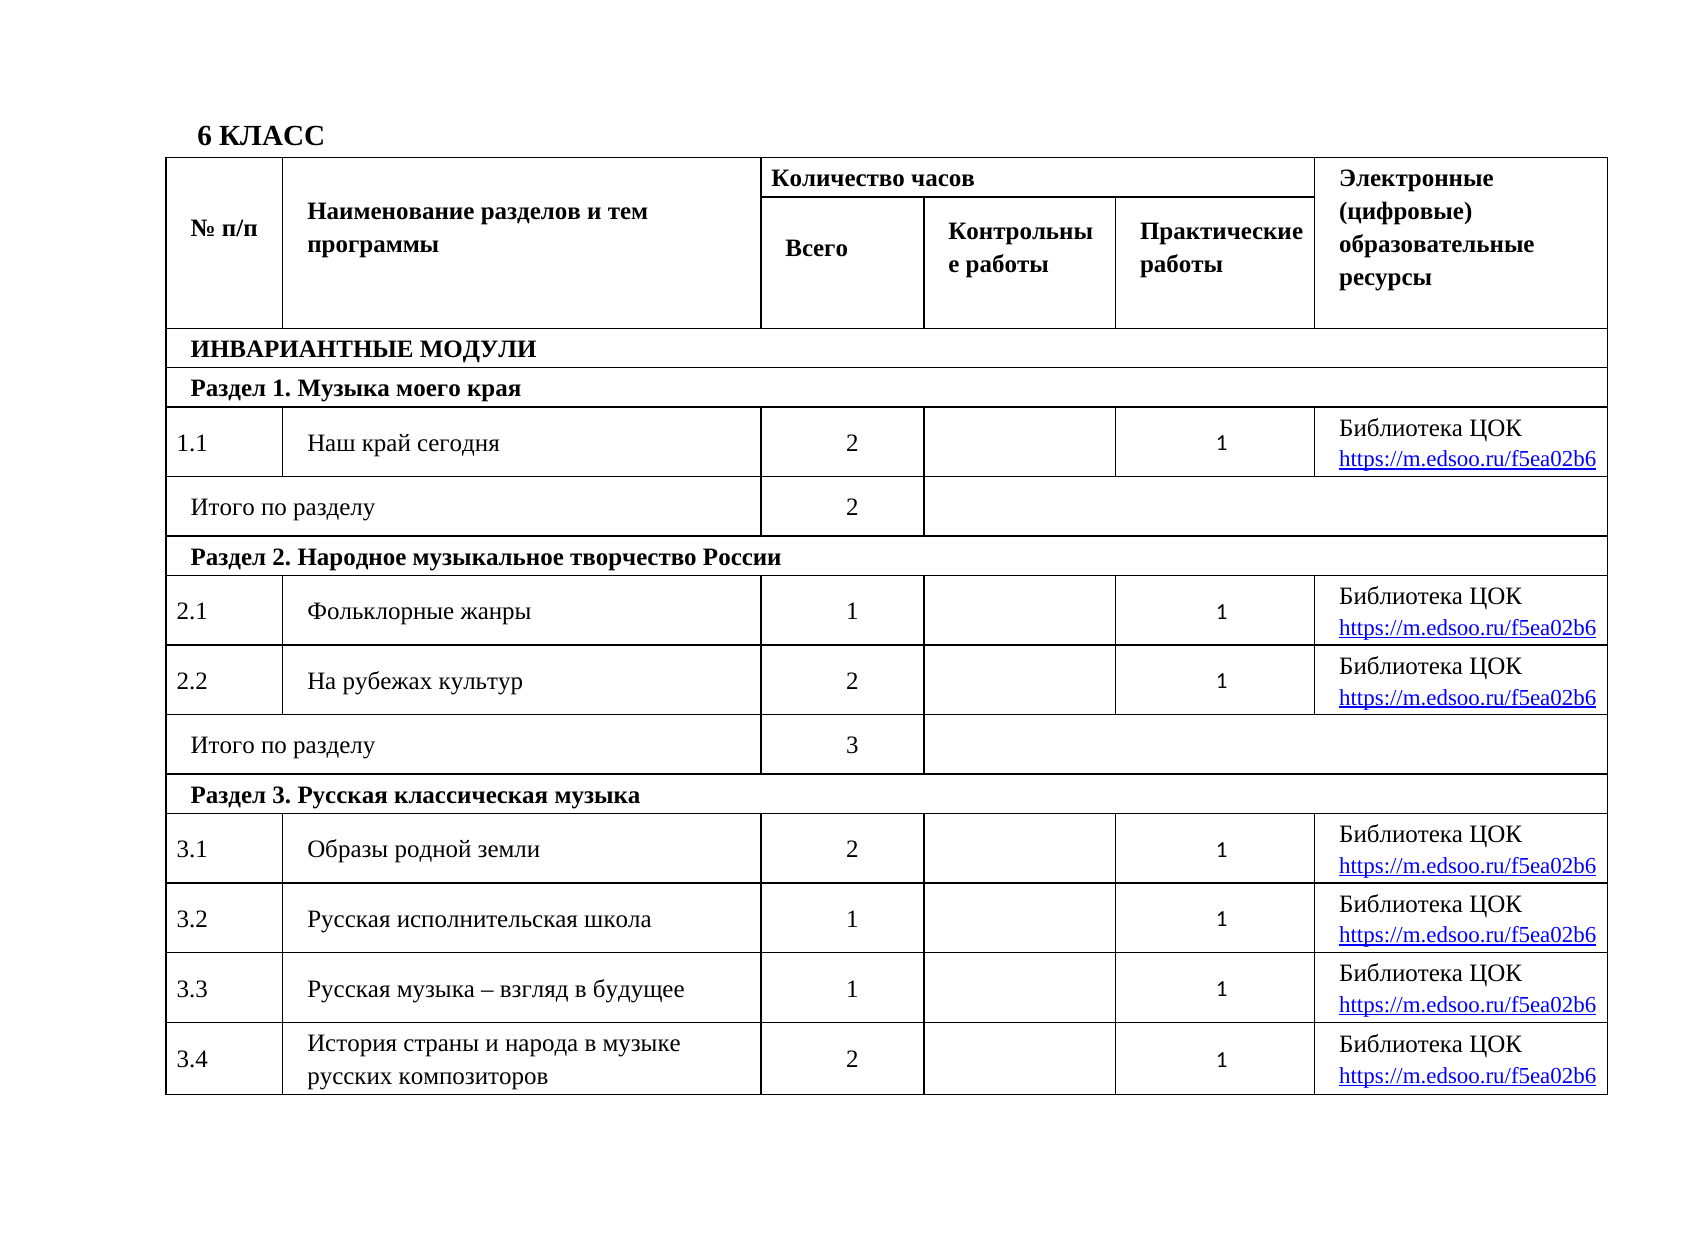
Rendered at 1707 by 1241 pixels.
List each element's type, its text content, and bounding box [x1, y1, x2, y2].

table_cell 2 [762, 1023, 923, 1094]
table_cell Наш край сегодня [283, 408, 760, 476]
table_cell 1 [1116, 884, 1314, 952]
table_cell На рубежах культур [283, 646, 760, 714]
table_header Электронные (цифровые) образовательные ресурсы [1315, 158, 1607, 327]
table_cell 3.2 [167, 884, 282, 952]
table_cell [925, 477, 1607, 535]
table_cell Библиотека ЦОК https://m.edsoo.ru/f5ea02b6 [1315, 884, 1607, 952]
table_header Наименование разделов и тем программы [283, 158, 760, 327]
table_cell Библиотека ЦОК https://m.edsoo.ru/f5ea02b6 [1315, 646, 1607, 714]
table_cell [925, 408, 1115, 476]
table_cell 2 [762, 814, 923, 882]
table_cell [925, 1023, 1115, 1094]
table_cell 2 [762, 477, 923, 535]
table_cell 1 [762, 576, 923, 644]
table_cell Раздел 1. Музыка моего края [167, 368, 1607, 406]
table_cell Итого по разделу [167, 715, 760, 773]
table_cell [925, 884, 1115, 952]
table_cell 1 [1116, 646, 1314, 714]
table_cell Раздел 2. Народное музыкальное творчество России [167, 537, 1607, 574]
text 6 КЛАСС [190, 118, 1618, 152]
table_cell [925, 576, 1115, 644]
table_cell 3.3 [167, 953, 282, 1021]
table_cell Библиотека ЦОК https://m.edsoo.ru/f5ea02b6 [1315, 814, 1607, 882]
table_cell Русская исполнительская школа [283, 884, 760, 952]
table_cell Образы родной земли [283, 814, 760, 882]
table_cell 2.1 [167, 576, 282, 644]
table_cell 1 [1116, 1023, 1314, 1094]
table_cell 3.4 [167, 1023, 282, 1094]
table_cell 1 [1116, 408, 1314, 476]
table_cell Контрольные работы [925, 198, 1115, 327]
table_cell ИНВАРИАНТНЫЕ МОДУЛИ [167, 329, 1607, 367]
table_cell 2 [762, 408, 923, 476]
table_cell Библиотека ЦОК https://m.edsoo.ru/f5ea02b6 [1315, 408, 1607, 476]
table_cell 1 [762, 953, 923, 1021]
table_cell 1 [1116, 814, 1314, 882]
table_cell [1315, 953, 1607, 1021]
table_header Количество часов [762, 158, 1314, 196]
table_cell 2 [762, 646, 923, 714]
table_header № п/п [167, 158, 282, 327]
table_cell Раздел 3. Русская классическая музыка [167, 775, 1607, 813]
table_cell 2.2 [167, 646, 282, 714]
table_cell 3.1 [167, 814, 282, 882]
table_cell [925, 715, 1607, 773]
table_cell Итого по разделу [167, 477, 760, 535]
table_cell 3 [762, 715, 923, 773]
table_cell [925, 646, 1115, 714]
table_cell [925, 953, 1115, 1021]
table_cell 1 [1116, 576, 1314, 644]
table_cell 1 [1116, 953, 1314, 1021]
table_cell Русская музыка – взгляд в будущее [283, 953, 760, 1021]
table_cell Фольклорные жанры [283, 576, 760, 644]
table_cell 1 [762, 884, 923, 952]
table_cell Практические работы [1116, 198, 1314, 327]
table_cell Всего [762, 198, 923, 327]
table_cell Библиотека ЦОК https://m.edsoo.ru/f5ea02b6 [1315, 576, 1607, 644]
table_cell 1.1 [167, 408, 282, 476]
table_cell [1315, 1023, 1607, 1094]
table_cell [925, 814, 1115, 882]
table_cell История страны и народа в музыке русских композиторов [283, 1023, 760, 1094]
